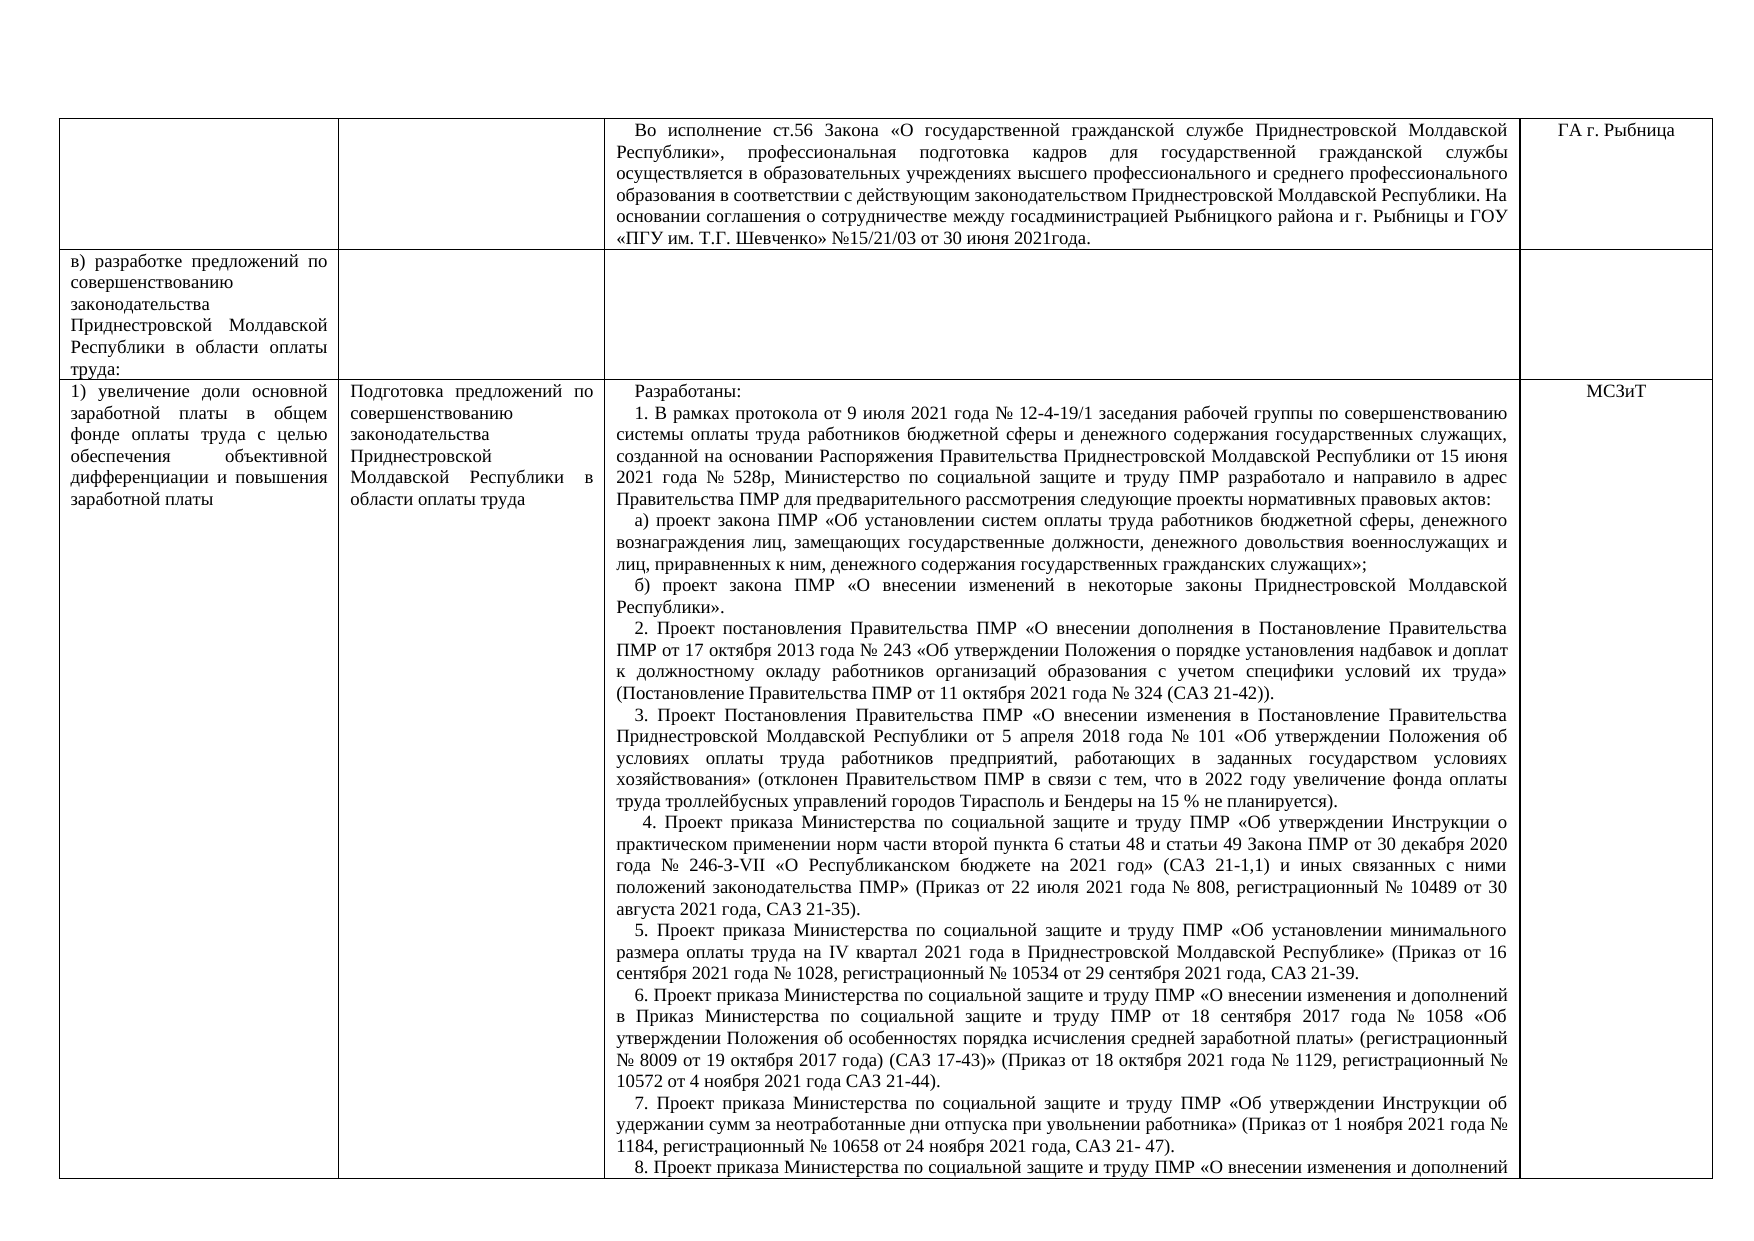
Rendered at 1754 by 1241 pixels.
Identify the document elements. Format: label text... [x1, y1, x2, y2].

table_cell [339, 250, 604, 379]
table_cell ГА г. Рыбница [1521, 119, 1712, 248]
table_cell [60, 380, 338, 1178]
table_cell [1521, 250, 1712, 379]
table_cell МСЗиТ [1521, 380, 1712, 1178]
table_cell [605, 380, 1519, 1178]
table_cell [605, 250, 1519, 379]
table_cell в) разработке предложений по совершенствованию законодательства Приднестровской Молдавской Республики в области оплаты труда: [60, 250, 338, 379]
table_cell Во исполнение ст.56 Закона «О государственной гражданской службе Приднестровской Молдавской Республики», профессиональная подготовка кадров для государственной гражданской службы осуществляется в образовательных учреждениях высшего профессионального и среднего профессионального образования в соответствии с действующим законодательством Приднестровской Молдавской Республики. На основании соглашения о сотрудничестве между госадминистрацией Рыбницкого района и г. Рыбницы и ГОУ «ПГУ им. Т.Г. Шевченко» №15/21/03 от 30 июня 2021года. [605, 119, 1519, 248]
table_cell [339, 380, 604, 1178]
